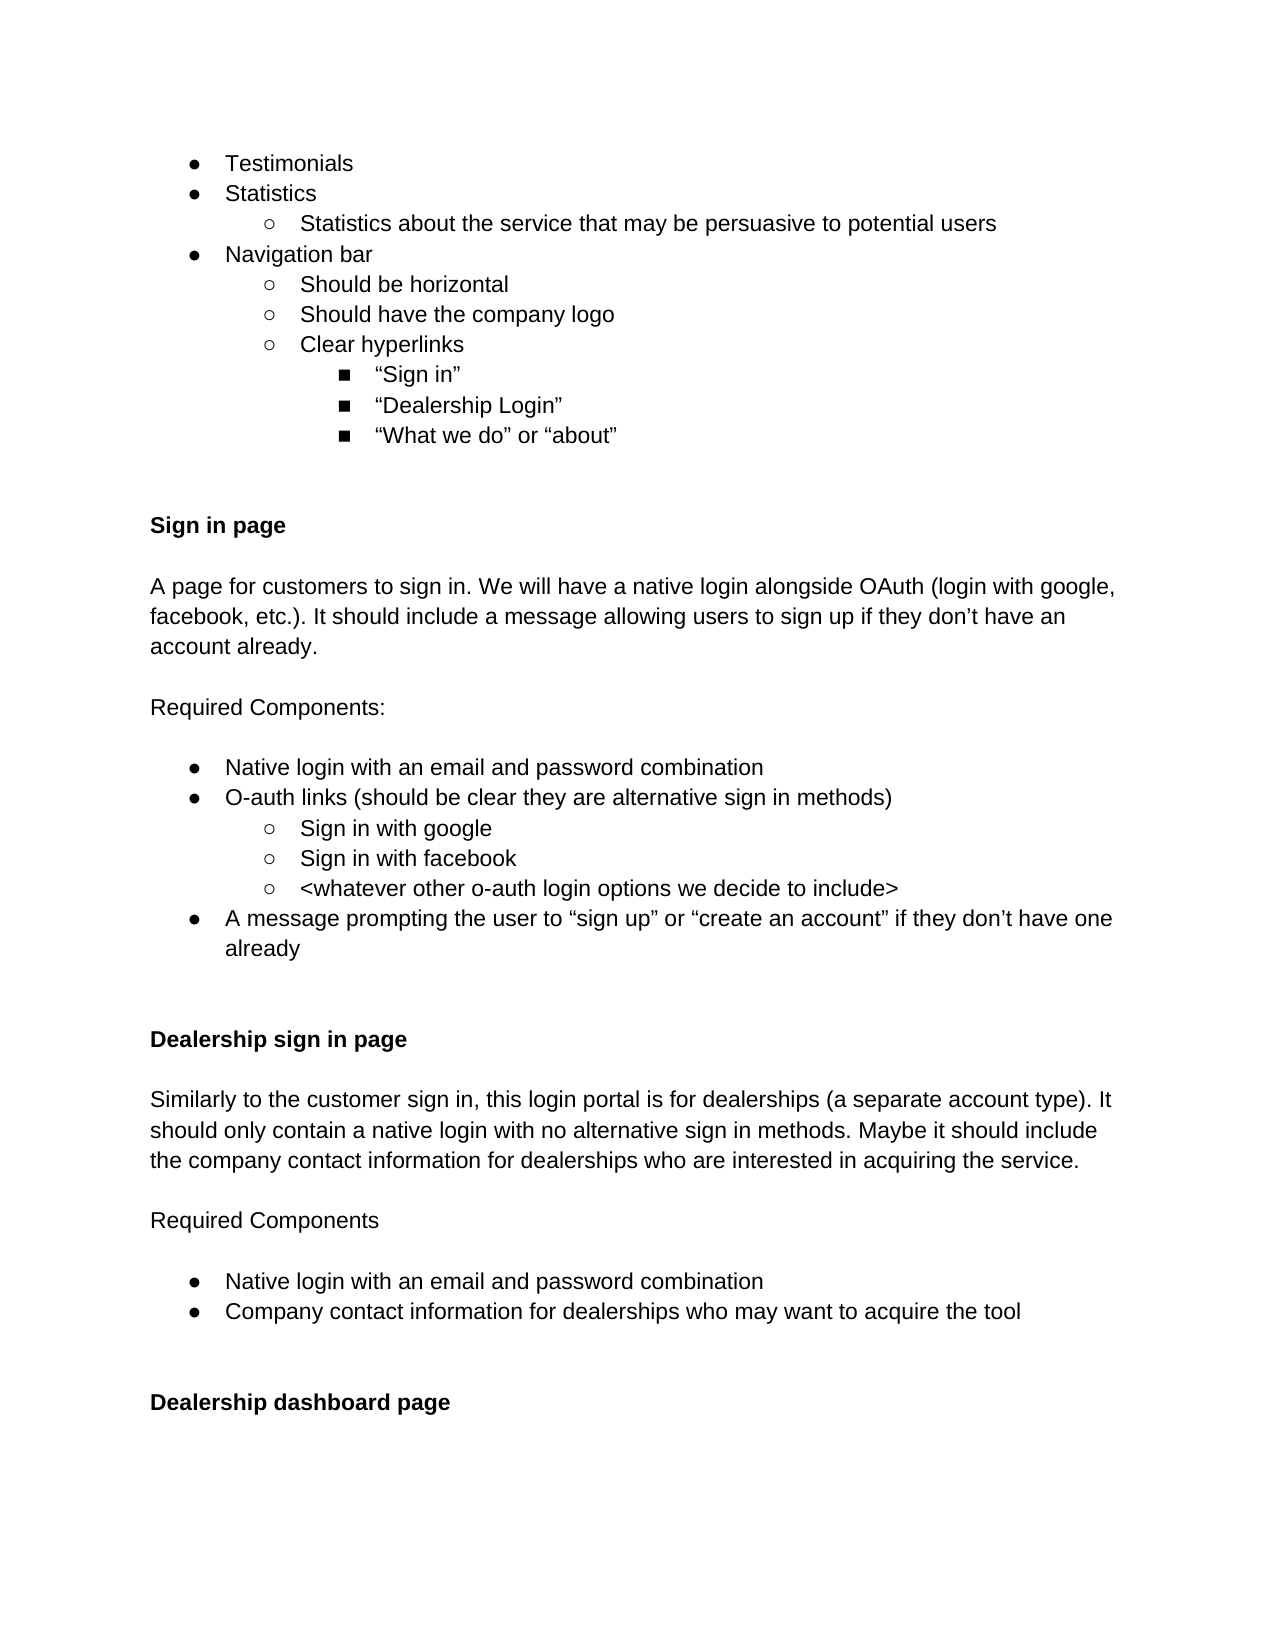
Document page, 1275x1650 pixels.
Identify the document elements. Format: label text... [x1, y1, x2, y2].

list Company contact information for dealerships who may want to acquire the tool [187, 1298, 1125, 1324]
list <whatever other o-auth login options we decide to include> [262, 875, 1125, 901]
list Clear hyperlinks [262, 331, 1125, 358]
list Statistics about the service that may be persuasive to potential users [262, 210, 1125, 237]
text Required Components [150, 1207, 1125, 1234]
list A message prompting the user to “sign up” or “create an account” if they don’t have one already [187, 905, 1125, 962]
list Sign in with google [262, 814, 1125, 841]
text Dealership dashboard page [150, 1388, 1125, 1415]
text Required Components: [150, 694, 1125, 720]
list “Sign in” [337, 361, 1125, 388]
text Dealership sign in page [150, 1026, 1125, 1052]
list Testimonials [187, 150, 1125, 176]
list Should have the company logo [262, 301, 1125, 327]
text Similarly to the customer sign in, this login portal is for dealerships (a separate account type). It should only contain a native login with no alternative sign in methods. Maybe it should include the company contact information for dealerships who are interested in acquiring the service. [150, 1086, 1125, 1173]
list “Dealership Login” [337, 392, 1125, 418]
list Sign in with facebook [262, 845, 1125, 871]
list Should be horizontal [262, 271, 1125, 297]
list O-auth links (should be clear they are alternative sign in methods) [187, 784, 1125, 811]
list Native login with an email and password combination [187, 754, 1125, 781]
list Native login with an email and password combination [187, 1268, 1125, 1294]
list Statistics [187, 180, 1125, 207]
text A page for customers to sign in. We will have a native login alongside OAuth (login with google, facebook, etc.). It should include a message allowing users to sign up if they don’t have an account already. [150, 573, 1125, 660]
list “What we do” or “about” [337, 422, 1125, 448]
list Navigation bar [187, 241, 1125, 267]
text Sign in page [150, 512, 1125, 539]
